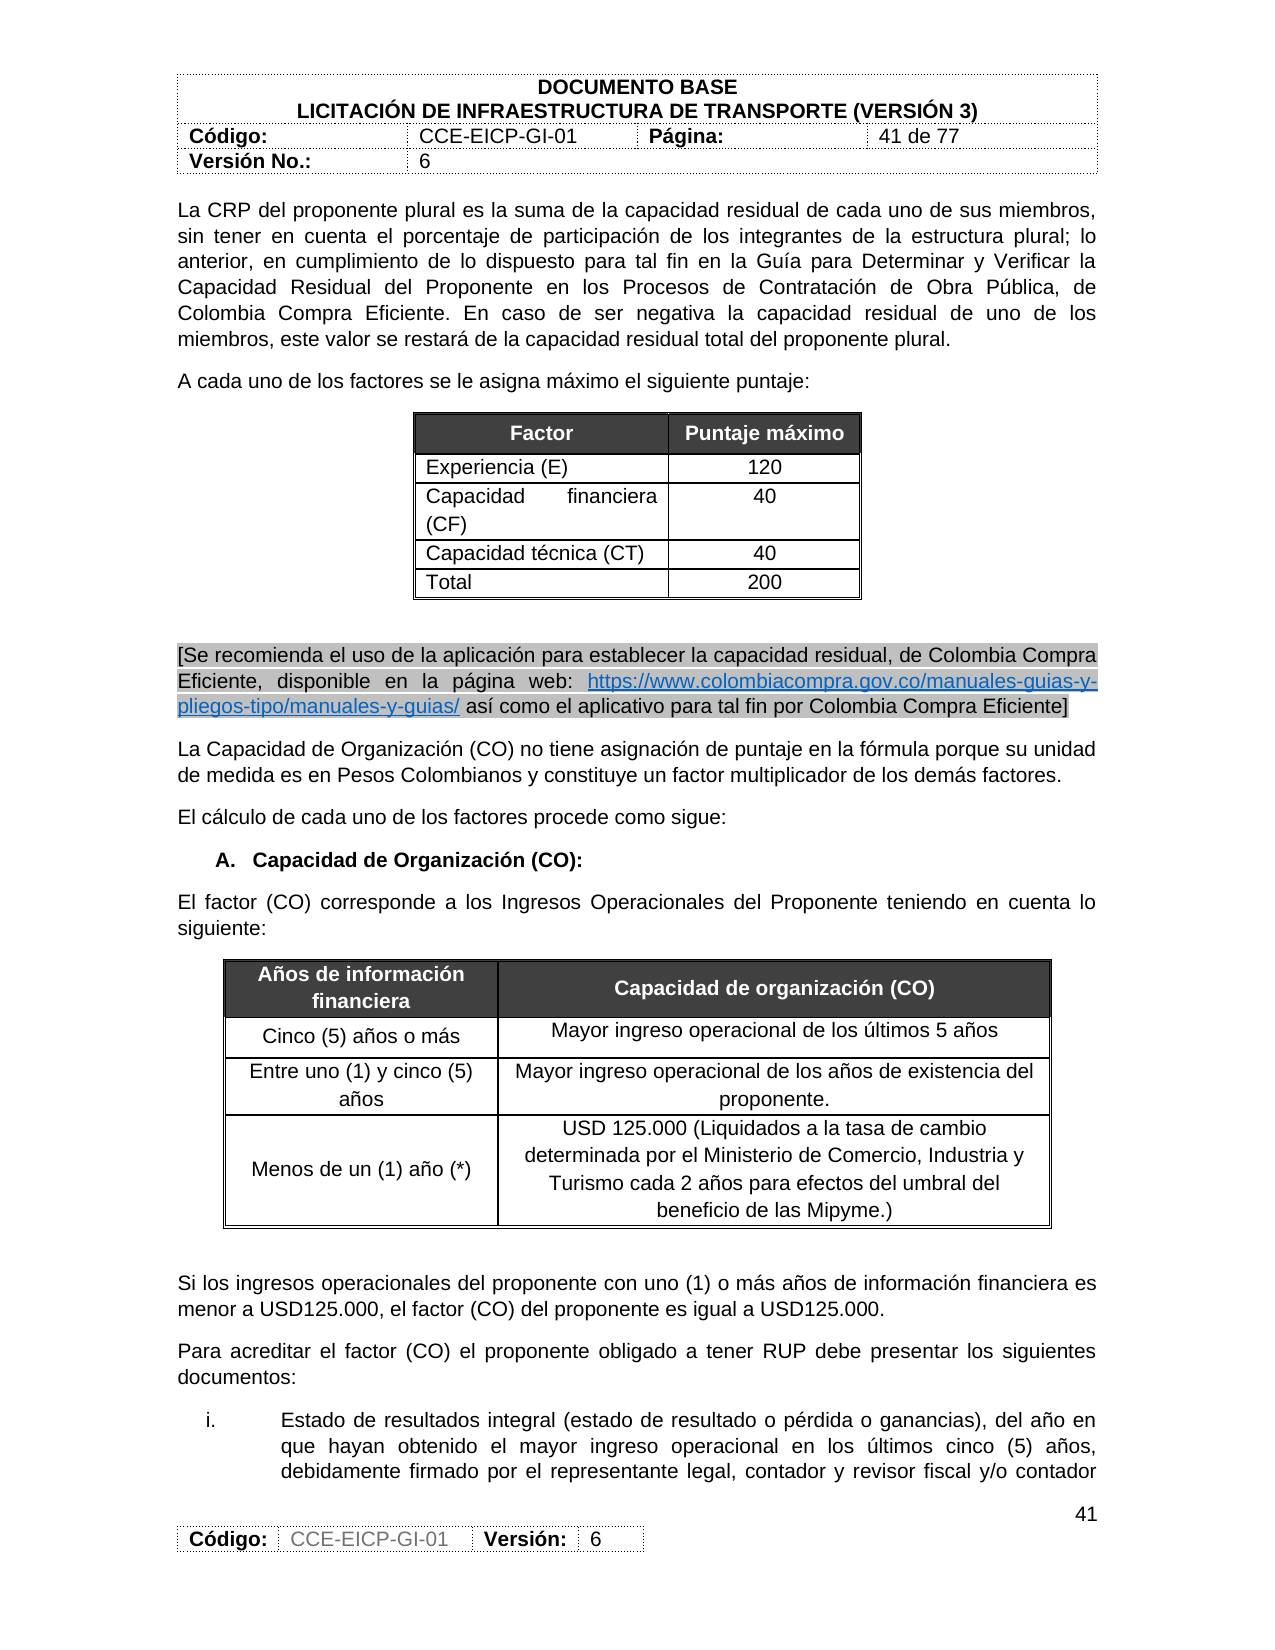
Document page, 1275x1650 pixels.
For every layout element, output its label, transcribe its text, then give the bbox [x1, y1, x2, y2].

table_header Puntaje máximo [669, 415, 859, 453]
table_cell Entre uno (1) y cinco (5) años [226, 1059, 497, 1114]
table_cell 40 [669, 541, 859, 568]
text El factor (CO) corresponde a los Ingresos Operacionales del Proponente teniendo en cuenta lo siguiente: [177, 890, 1098, 940]
table_cell Mayor ingreso operacional de los años de existencia del proponente. [499, 1059, 1049, 1114]
table_cell Total [416, 570, 668, 597]
text [Se recomienda el uso de la aplicación para establecer la capacidad residual, de Colombia Compra Eficiente, disponible en la página web: https://www.colombiacompra.gov.co/manuales-guias-y-pliegos-tipo/manuales-y-guias/ así como el aplicativo para tal fin por Colombia Compra Eficiente] [177, 692, 1098, 718]
text La Capacidad de Organización (CO) no tiene asignación de puntaje en la fórmula porque su unidad de medida es en Pesos Colombianos y constituye un factor multiplicador de los demás factores. [177, 737, 1098, 787]
table_cell Capacidad financiera (CF) [416, 484, 668, 539]
table_cell 200 [669, 570, 859, 597]
table_header Factor [416, 415, 668, 453]
table_cell Mayor ingreso operacional de los últimos 5 años [499, 1018, 1049, 1057]
table_cell Cinco (5) años o más [226, 1018, 497, 1057]
text A cada uno de los factores se le asigna máximo el siguiente puntaje: [177, 369, 1098, 393]
table_cell Menos de un (1) año (*) [226, 1116, 497, 1225]
table_header Años de información financiera [226, 962, 497, 1017]
text La CRP del proponente plural es la suma de la capacidad residual de cada uno de sus miembros, sin tener en cuenta el porcentaje de participación de los integrantes de la estructura plural; lo anterior, en cumplimiento de lo dispuesto para tal fin en la Guía para Determinar y Verificar la Capacidad Residual del Proponente en los Procesos de Contratación de Obra Pública, de Colombia Compra Eficiente. En caso de ser negativa la capacidad residual de uno de los miembros, este valor se restará de la capacidad residual total del proponente plural. [177, 198, 1098, 351]
table_cell Capacidad técnica (CT) [416, 541, 668, 568]
text Para acreditar el factor (CO) el proponente obligado a tener RUP debe presentar los siguientes documentos: [177, 1339, 1098, 1389]
table_cell Experiencia (E) [416, 455, 668, 482]
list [206, 1408, 1098, 1483]
table_cell USD 125.000 (Liquidados a la tasa de cambio determinada por el Ministerio de Comercio, Industria y Turismo cada 2 años para efectos del umbral del beneficio de las Mipyme.) [499, 1116, 1049, 1225]
table_cell 120 [669, 455, 859, 482]
list Capacidad de Organización (CO): [215, 848, 1098, 872]
table_header Capacidad de organización (CO) [499, 962, 1049, 1017]
text Si los ingresos operacionales del proponente con uno (1) o más años de información financiera es menor a USD125.000, el factor (CO) del proponente es igual a USD125.000. [177, 1271, 1098, 1321]
table_cell 40 [669, 484, 859, 539]
text El cálculo de cada uno de los factores procede como sigue: [177, 805, 1098, 829]
